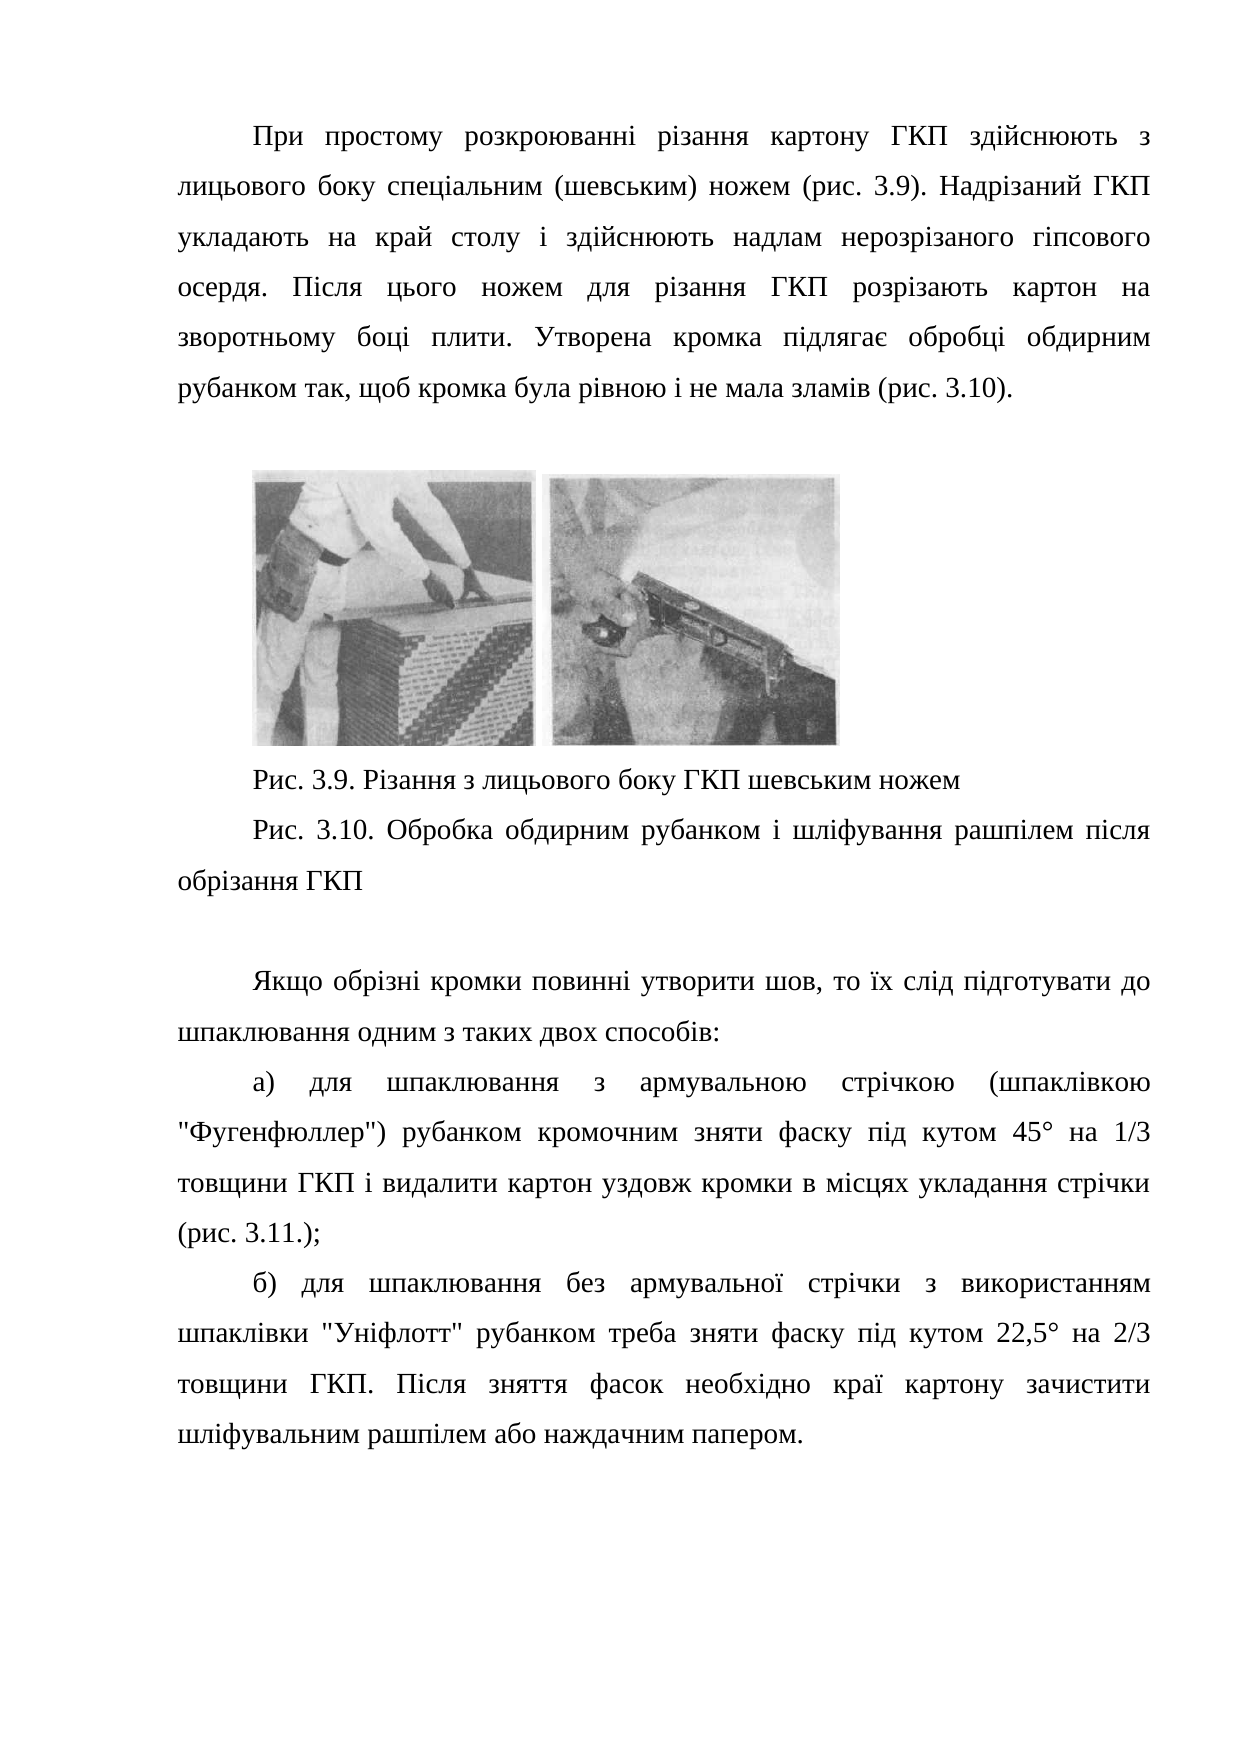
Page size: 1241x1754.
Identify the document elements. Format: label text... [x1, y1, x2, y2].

picture [542, 474, 840, 746]
picture [252, 470, 536, 746]
text Рис. 3.10. Обробка обдирним рубанком і шліфування рашпілем після обрізання ГКП [177, 812, 1152, 896]
text Рис. 3.9. Різання з лицьового боку ГКП шевським ножем [177, 762, 1152, 796]
text б) для шпаклювання без армувальної стрічки з використанням шпаклівки "Уніфлотт" рубанком треба зняти фаску під кутом 22,5° на 2/3 товщини ГКП. Після зняття фасок необхідно краї картону зачистити шліфувальним рашпілем або наждачним папером. [177, 1265, 1152, 1450]
text а) для шпаклювання з армувальною стрічкою (шпаклівкою "Фугенфюллер") рубанком кромочним зняти фаску під кутом 45° на 1/3 товщини ГКП і видалити картон уздовж кромки в місцях укладання стрічки (рис. 3.11.); [177, 1064, 1152, 1248]
text Якщо обрізні кромки повинні утворити шов, то їх слід підготувати до шпаклювання одним з таких двох способів: [177, 963, 1152, 1047]
text При простому розкроюванні різання картону ГКП здійснюють з лицьового боку спеціальним (шевським) ножем (рис. 3.9). Надрізаний ГКП укладають на край столу і здійснюють надлам нерозрізаного гіпсового осердя. Після цього ножем для різання ГКП розрізають картон на зворотньому боці плити. Утворена кромка підлягає обробці обдирним рубанком так, щоб кромка була рівною і не мала зламів (рис. 3.10). [177, 118, 1152, 403]
